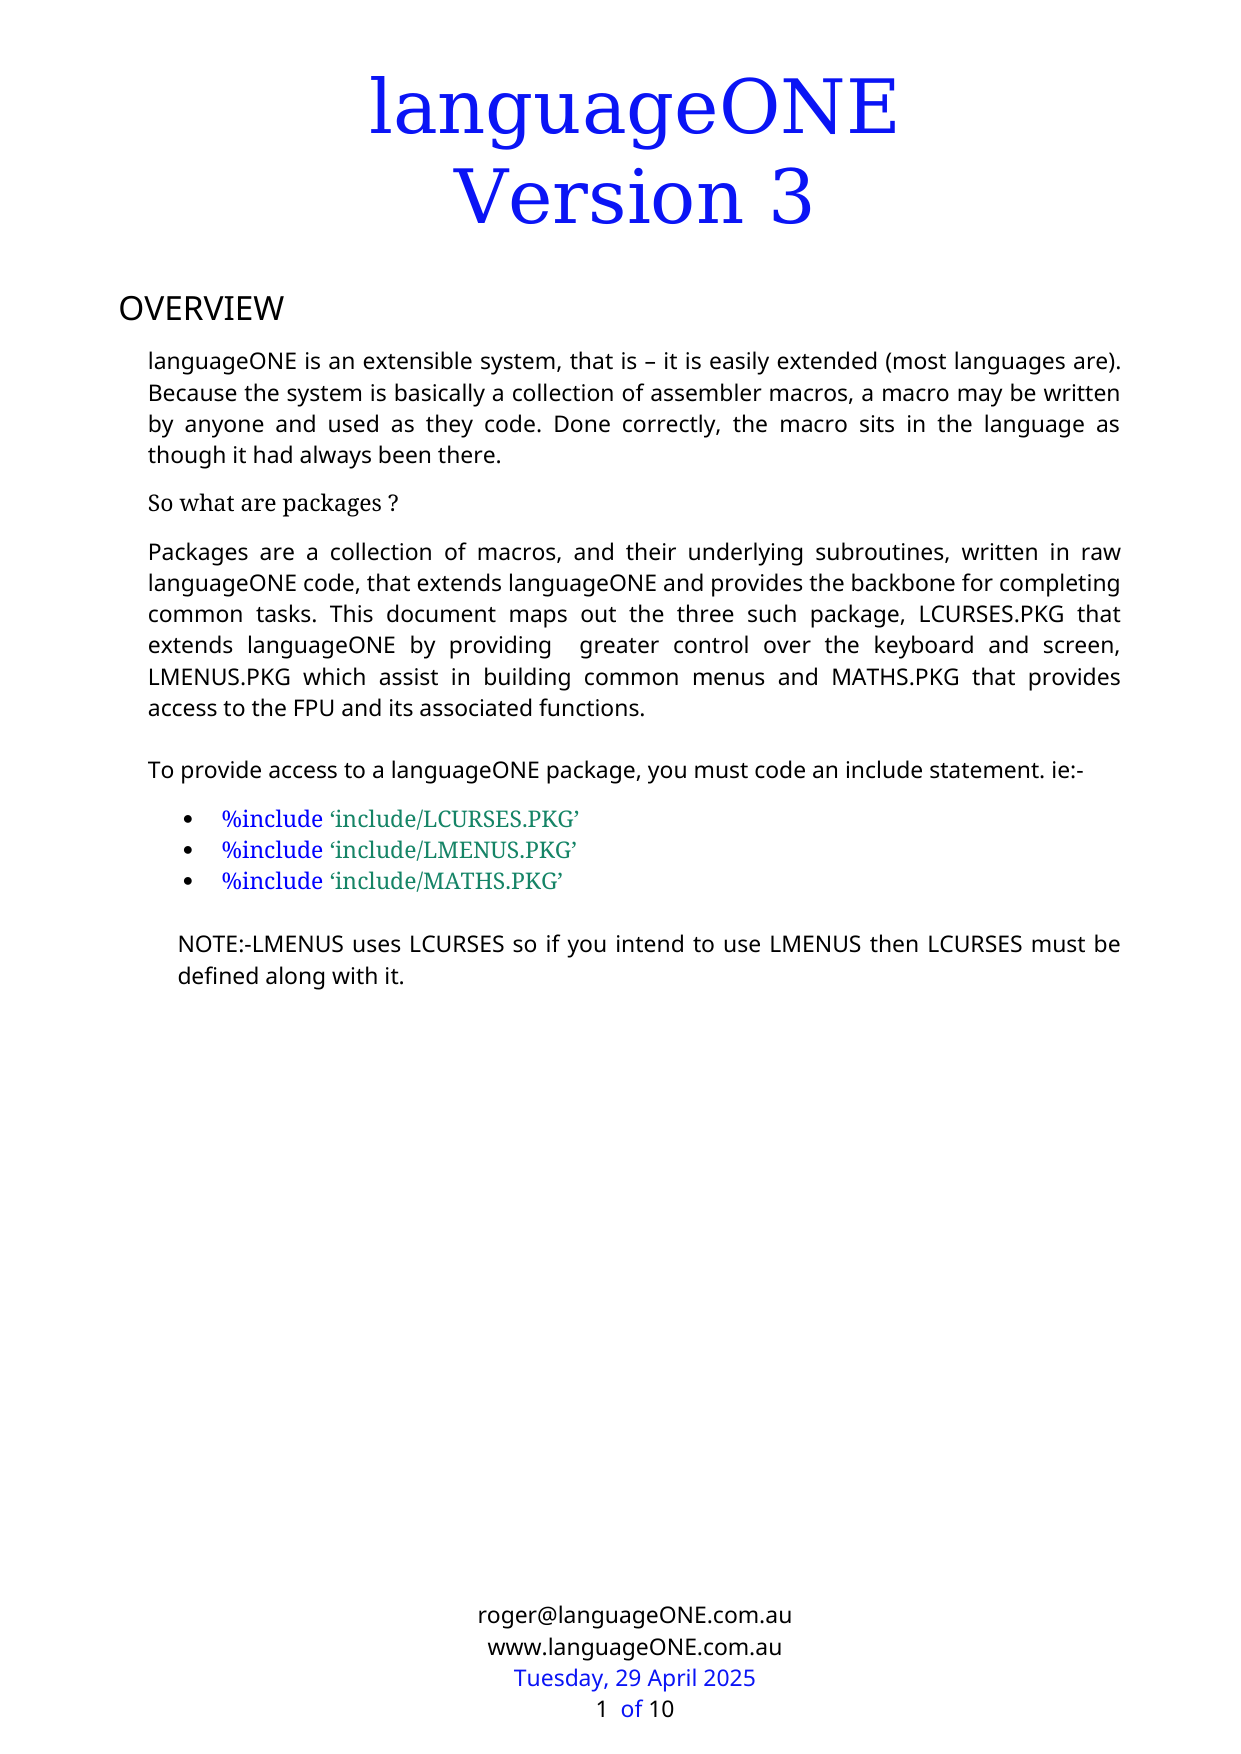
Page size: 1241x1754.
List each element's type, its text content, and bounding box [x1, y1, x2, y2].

text Packages are a collection of macros, and their underlying subroutines, written in raw languageONE code, that extends languageONE and provides the backbone for completing common tasks. This document maps out the three such package, LCURSES.PKG that extends languageONE by providing greater control over the keyboard and screen, LMENUS.PKG which assist in building common menus and MATHS.PKG that provides access to the FPU and its associated functions. [148, 536, 1122, 723]
list %include ‘include/LMENUS.PKG’ [184, 834, 1122, 865]
text NOTE:-LMENUS uses LCURSES so if you intend to use LMENUS then LCURSES must be defined along with it. [177, 928, 1122, 991]
list %include ‘include/LCURSES.PKG’ [184, 803, 1122, 834]
list %include ‘include/MATHS.PKG’ [184, 865, 1122, 897]
text OVERVIEW [118, 285, 1122, 331]
text So what are packages ? [148, 487, 1122, 519]
text languageONE is an extensible system, that is – it is easily extended (most languages are). Because the system is basically a collection of assembler macros, a macro may be written by anyone and used as they code. Done correctly, the macro sits in the language as though it had always been there. [148, 345, 1122, 470]
text To provide access to a languageONE package, you must code an include statement. ie:- [148, 754, 1122, 786]
